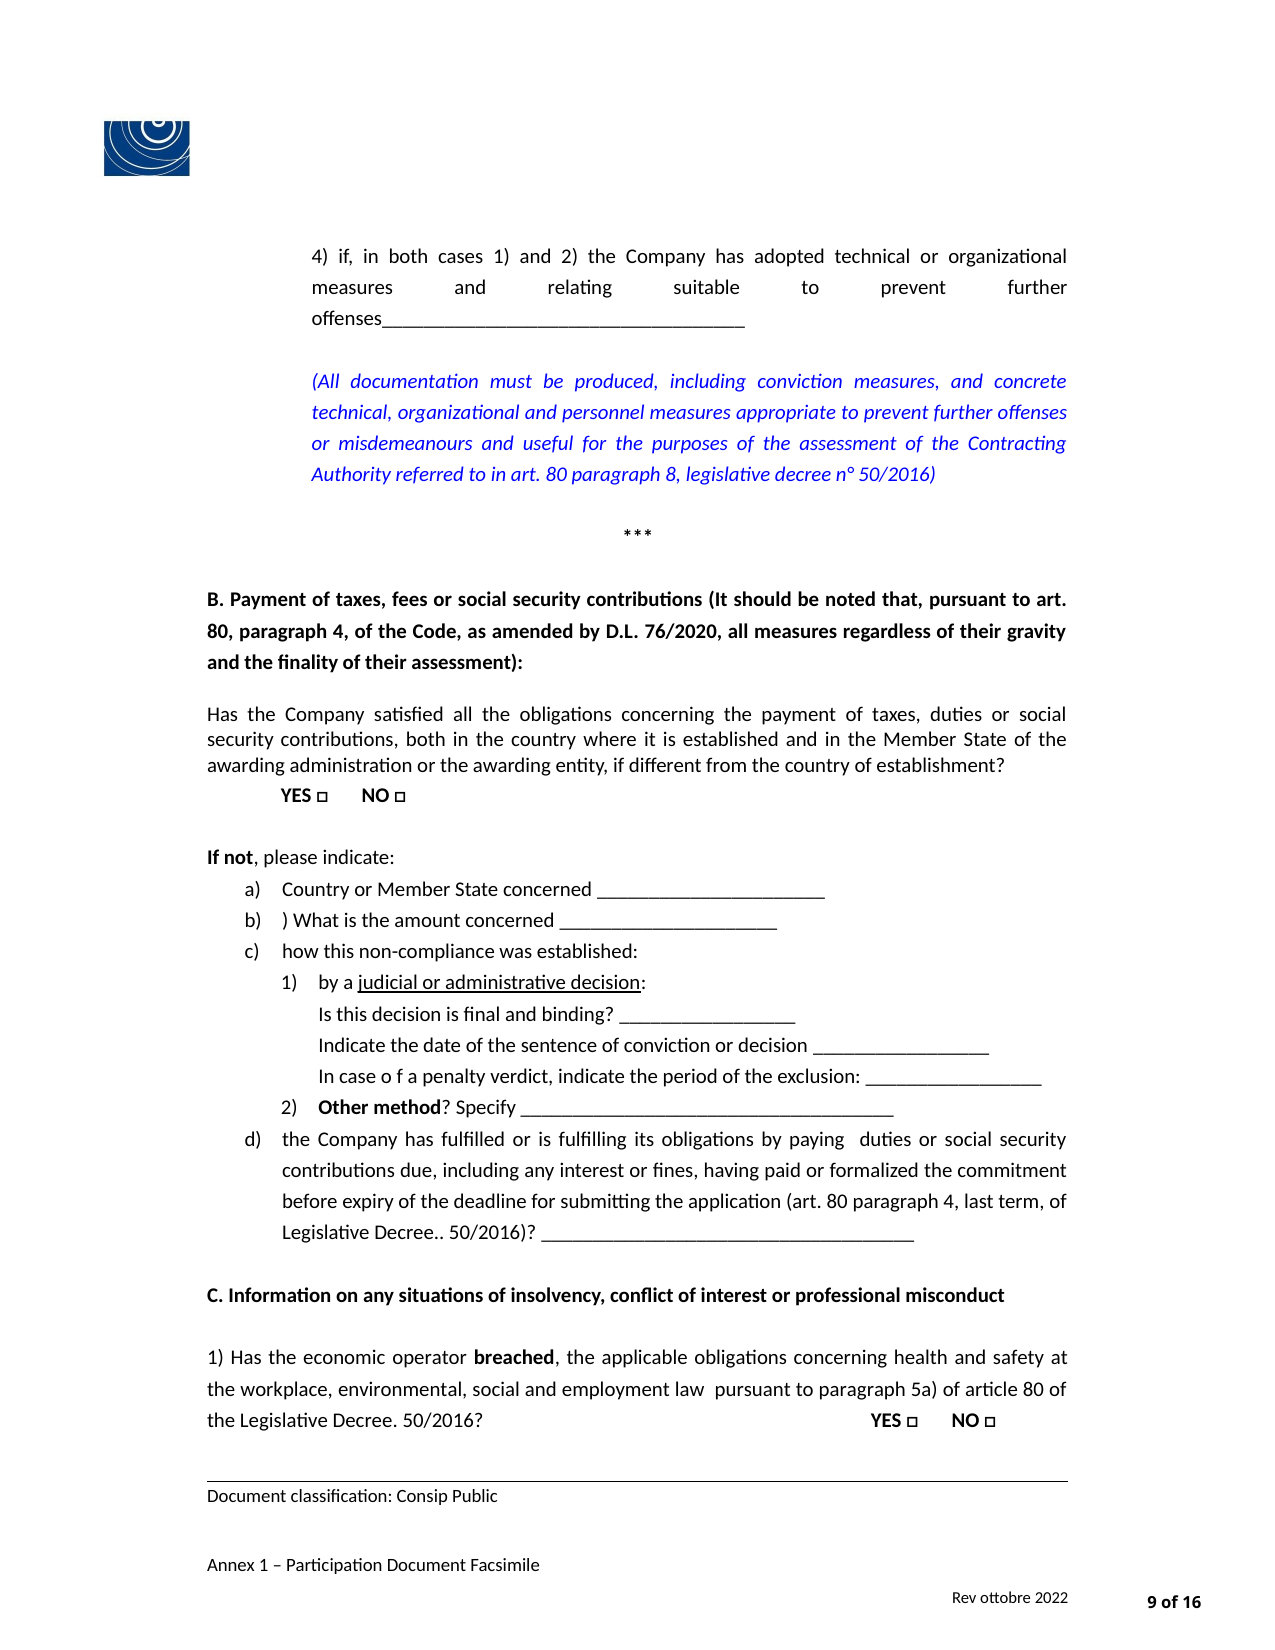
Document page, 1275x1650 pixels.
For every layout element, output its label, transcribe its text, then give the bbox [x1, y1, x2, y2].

list the Company has fulfilled or is fulfilling its obligations by paying duties or social security contributions due, including any interest or fines, having paid or formalized the commitment before expiry of the deadline for submitting the application (art. 80 paragraph 4, last term, of Legislative Decree.. 50/2016)? ____________________________________ [244, 1121, 1068, 1246]
list Country or Member State concerned ______________________ [244, 871, 1068, 902]
list Indicate the date of the sentence of conviction or decision _________________ [318, 1027, 1068, 1058]
list In case o f a penalty verdict, indicate the period of the exclusion: _________________ [318, 1058, 1068, 1090]
picture [0, 0, 191, 176]
list ) What is the amount concerned _____________________ [244, 902, 1068, 933]
list If not, please indicate: [207, 840, 1068, 871]
list Is this decision is final and binding? _________________ [318, 996, 1068, 1027]
list Has the Company satisfied all the obligations concerning the payment of taxes, duties or social security contributions, both in the country where it is established and in the Member State of the awarding administration or the awarding entity, if different from the country of establishment? [207, 701, 1068, 777]
list by a judicial or administrative decision: [281, 965, 1068, 996]
list how this non-compliance was established: [244, 933, 1068, 965]
list C. Information on any situations of insolvency, conflict of interest or professional misconduct [207, 1277, 1068, 1308]
list YES □ NO □ [281, 777, 1068, 808]
list *** [207, 519, 1068, 551]
list B. Payment of taxes, fees or social security contributions (It should be noted that, pursuant to art. 80, paragraph 4, of the Code, as amended by D.L. 76/2020, all measures regardless of their gravity and the finality of their assessment): [207, 582, 1068, 676]
list 1) Has the economic operator breached, the applicable obligations concerning health and safety at the workplace, environmental, social and employment law pursuant to paragraph 5a) of article 80 of the Legislative Decree. 50/2016? YES □ NO □ [207, 1340, 1068, 1433]
list 4) if, in both cases 1) and 2) the Company has adopted technical or organizational measures and relating suitable to prevent further offenses___________________________________ [311, 238, 1068, 332]
list Other method? Specify ____________________________________ [281, 1090, 1068, 1121]
list (All documentation must be produced, including conviction measures, and concrete technical, organizational and personnel measures appropriate to prevent further offenses or misdemeanours and useful for the purposes of the assessment of the Contracting Authority referred to in art. 80 paragraph 8, legislative decree n° 50/2016) [311, 363, 1068, 488]
